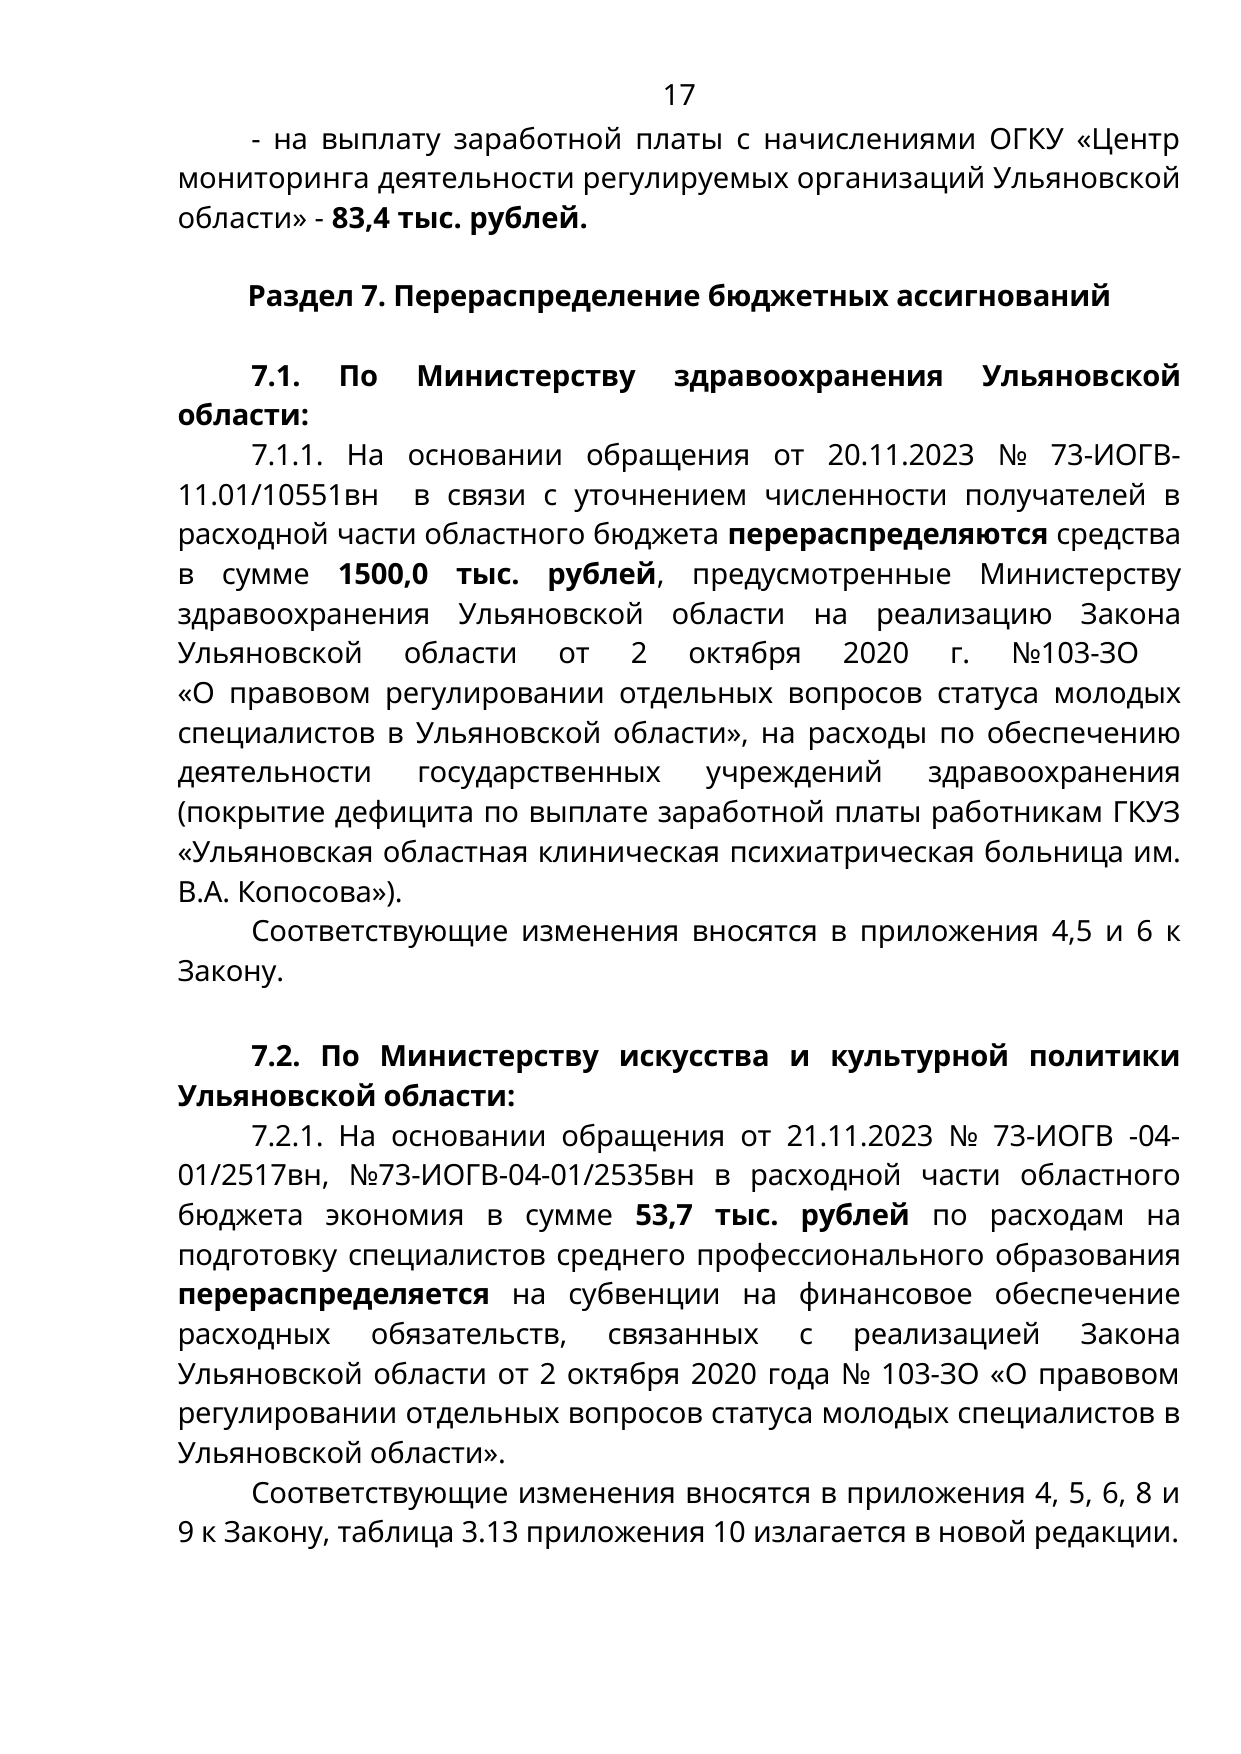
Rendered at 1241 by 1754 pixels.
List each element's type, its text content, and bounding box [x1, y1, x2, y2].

text Соответствующие изменения вносятся в приложения 4, 5, 6, 8 и 9 к Закону, таблица 3.13 приложения 10 излагается в новой редакции. [177, 1472, 1181, 1551]
text - на выплату заработной платы с начислениями ОГКУ «Центр мониторинга деятельности регулируемых организаций Ульяновской области» - 83,4 тыс. рублей. [177, 118, 1181, 237]
text 7.2. По Министерству искусства и культурной политики Ульяновской области: [177, 1036, 1181, 1115]
text 7.1. По Министерству здравоохранения Ульяновской области: [177, 355, 1181, 434]
text Соответствующие изменения вносятся в приложения 4,5 и 6 к Закону. [177, 911, 1181, 990]
text 7.1.1. На основании обращения от 20.11.2023 № 73-ИОГВ-11.01/10551вн в связи с уточнением численности получателей в расходной части областного бюджета перераспределяются средства в сумме 1500,0 тыс. рублей, предусмотренные Министерству здравоохранения Ульяновской области на реализацию Закона Ульяновской области от 2 октября 2020 г. №103-ЗО «О правовом регулировании отдельных вопросов статуса молодых специалистов в Ульяновской области», на расходы по обеспечению деятельности государственных учреждений здравоохранения (покрытие дефицита по выплате заработной платы работникам ГКУЗ «Ульяновская областная клиническая психиатрическая больница им. В.А. Копосова»). [177, 434, 1181, 911]
text 7.2.1. На основании обращения от 21.11.2023 № 73-ИОГВ -04-01/2517вн, №73-ИОГВ-04-01/2535вн в расходной части областного бюджета экономия в сумме 53,7 тыс. рублей по расходам на подготовку специалистов среднего профессионального образования перераспределяется на субвенции на финансовое обеспечение расходных обязательств, связанных с реализацией Закона Ульяновской области от 2 октября 2020 года № 103-ЗО «О правовом регулировании отдельных вопросов статуса молодых специалистов в Ульяновской области». [177, 1115, 1181, 1472]
text Раздел 7. Перераспределение бюджетных ассигнований [177, 276, 1181, 315]
